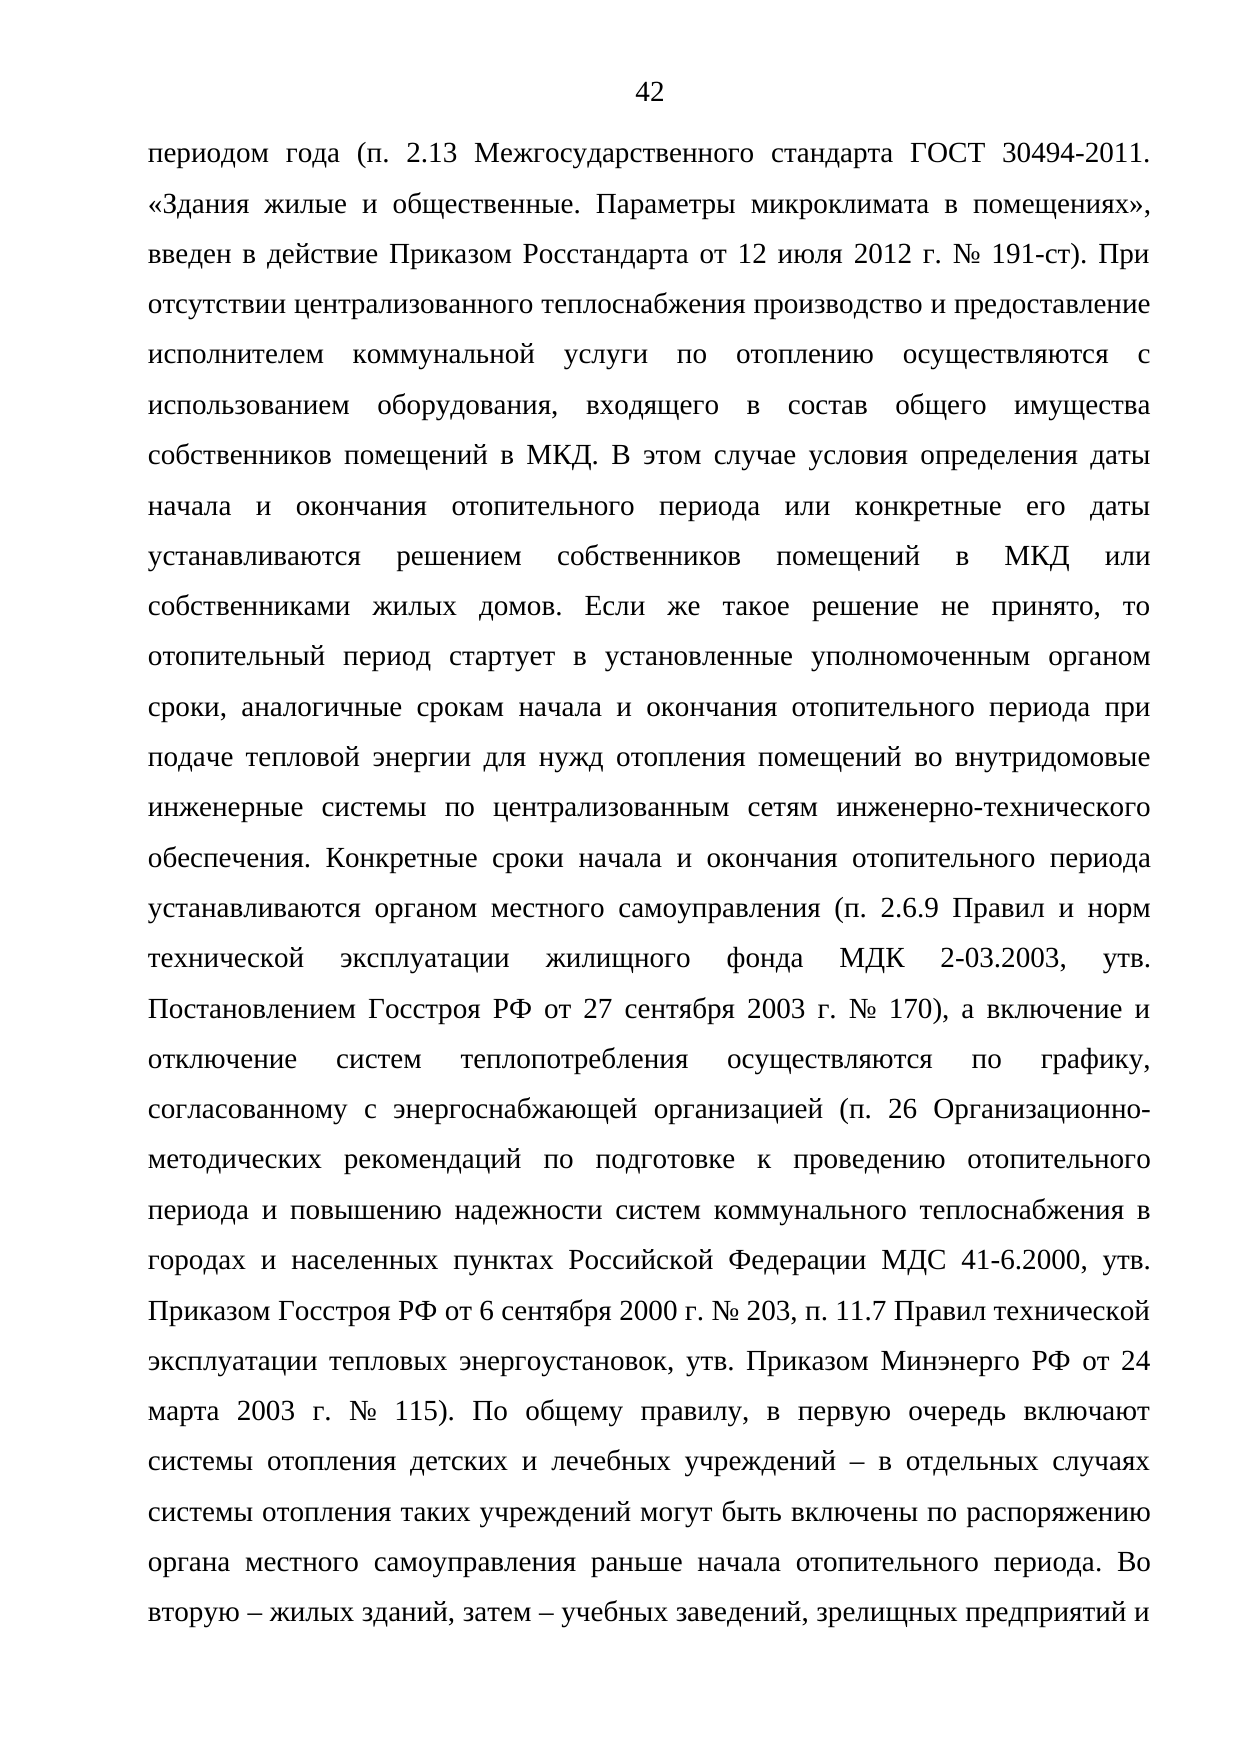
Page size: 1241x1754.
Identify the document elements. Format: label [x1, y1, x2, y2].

text [148, 135, 1152, 1628]
